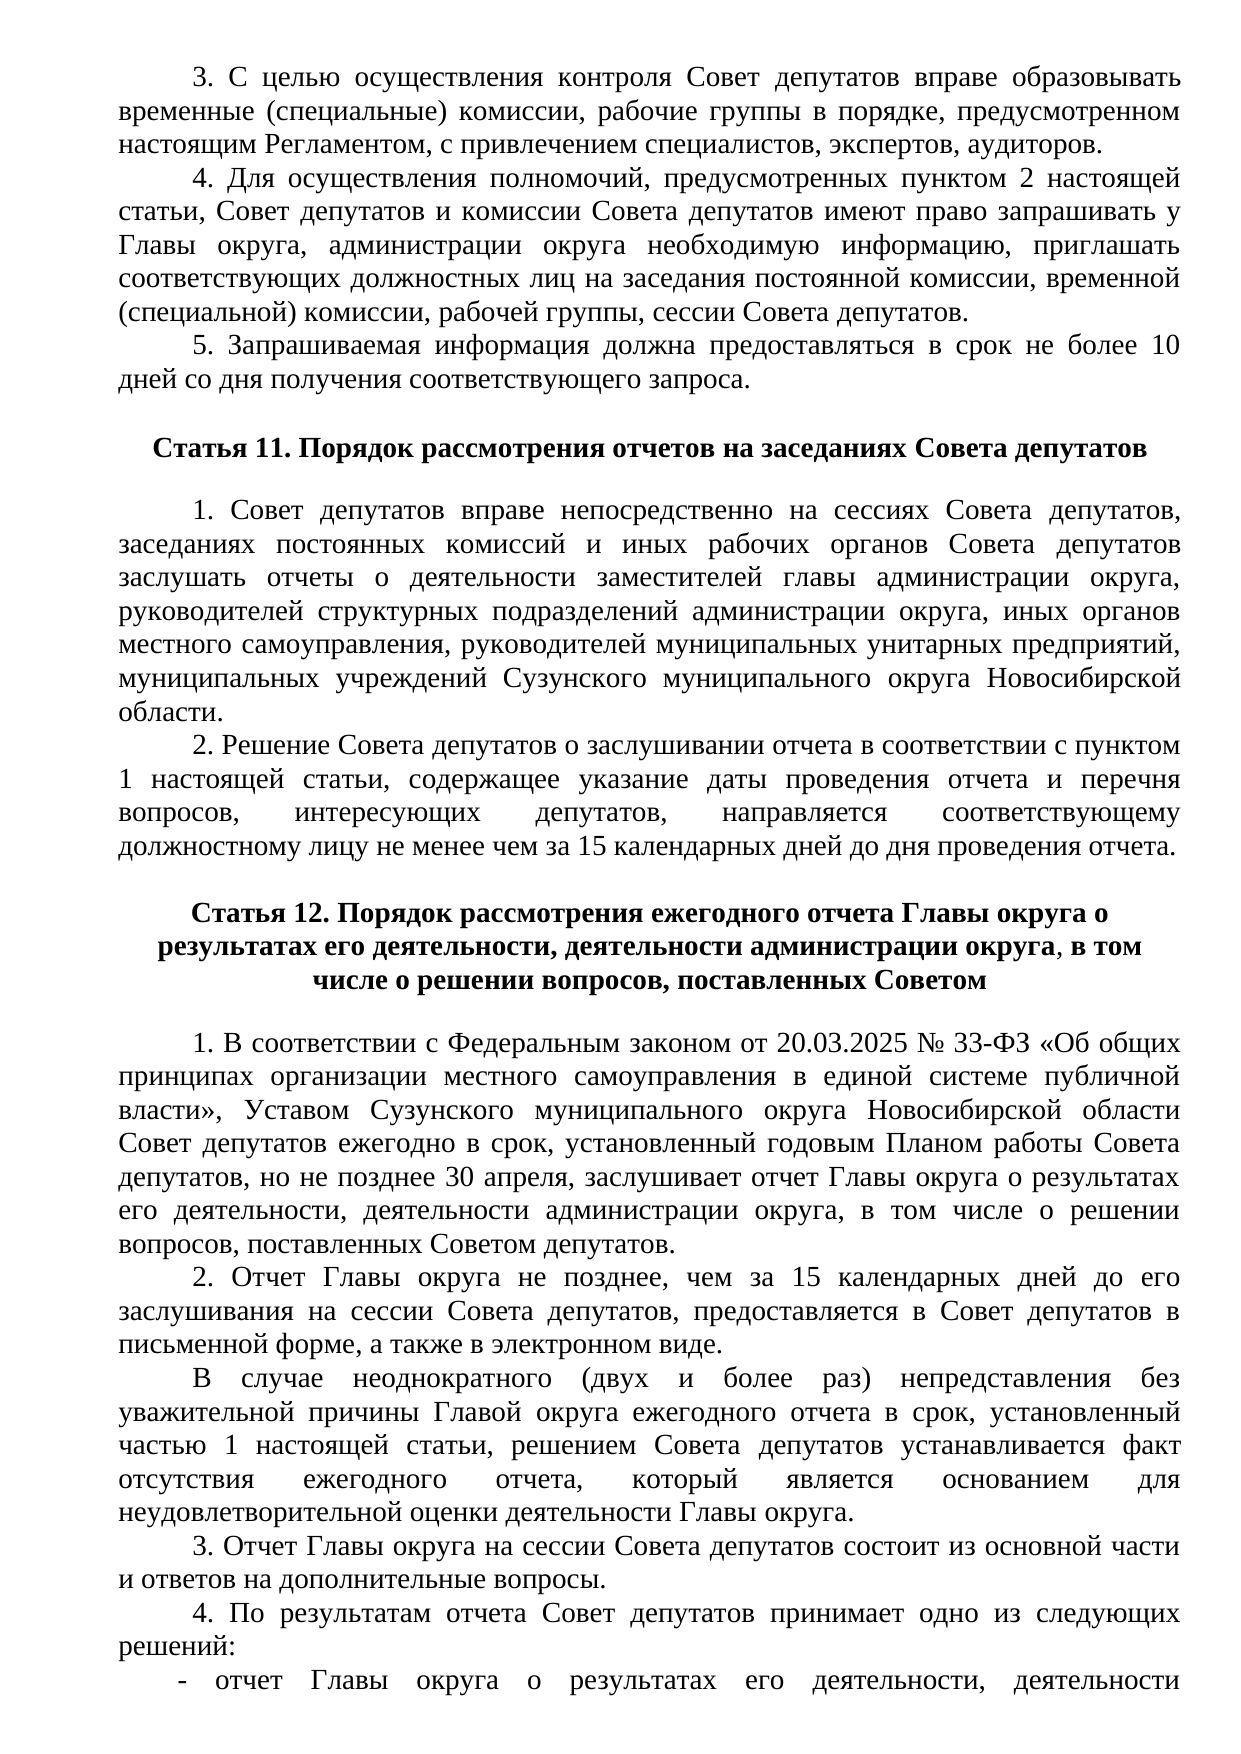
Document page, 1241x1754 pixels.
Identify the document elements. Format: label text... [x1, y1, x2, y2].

text 4. По результатам отчета Совет депутатов принимает одно из следующих решений: [118, 1595, 1181, 1662]
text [118, 1662, 1181, 1696]
text 3. Отчет Главы округа на сессии Совета депутатов состоит из основной части и ответов на дополнительные вопросы. [118, 1528, 1181, 1595]
text 1. Совет депутатов вправе непосредственно на сессиях Совета депутатов, заседаниях постоянных комиссий и иных рабочих органов Совета депутатов заслушать отчеты о деятельности заместителей главы администрации округа, руководителей структурных подразделений администрации округа, иных органов местного самоуправления, руководителей муниципальных унитарных предприятий, муниципальных учреждений Сузунского муниципального округа Новосибирской области. [118, 492, 1181, 727]
text Статья 11. Порядок рассмотрения отчетов на заседаниях Совета депутатов [118, 430, 1181, 463]
text Статья 12. Порядок рассмотрения ежегодного отчета Главы округа о результатах его деятельности, деятельности администрации округа, в том числе о решении вопросов, поставленных Советом [118, 895, 1181, 996]
text 5. Запрашиваемая информация должна предоставляться в срок не более 10 дней со дня получения соответствующего запроса. [118, 327, 1181, 394]
text 2. Отчет Главы округа не позднее, чем за 15 календарных дней до его заслушивания на сессии Совета депутатов, предоставляется в Совет депутатов в письменной форме, а также в электронном виде. [118, 1259, 1181, 1360]
text 2. Решение Совета депутатов о заслушивании отчета в соответствии с пунктом 1 настоящей статьи, содержащее указание даты проведения отчета и перечня вопросов, интересующих депутатов, направляется соответствующему должностному лицу не менее чем за 15 календарных дней до дня проведения отчета. [118, 727, 1181, 861]
text В случае неоднократного (двух и более раз) непредставления без уважительной причины Главой округа ежегодного отчета в срок, установленный частью 1 настоящей статьи, решением Совета депутатов устанавливается факт отсутствия ежегодного отчета, который является основанием для неудовлетворительной оценки деятельности Главы округа. [118, 1360, 1181, 1528]
text 3. С целью осуществления контроля Совет депутатов вправе образовывать временные (специальные) комиссии, рабочие группы в порядке, предусмотренном настоящим Регламентом, с привлечением специалистов, экспертов, аудиторов. [118, 59, 1181, 160]
text 1. В соответствии с Федеральным законом от 20.03.2025 № 33-ФЗ «Об общих принципах организации местного самоуправления в единой системе публичной власти», Уставом Сузунского муниципального округа Новосибирской области Совет депутатов ежегодно в срок, установленный годовым Планом работы Совета депутатов, но не позднее 30 апреля, заслушивает отчет Главы округа о результатах его деятельности, деятельности администрации округа, в том числе о решении вопросов, поставленных Советом депутатов. [118, 1025, 1181, 1259]
text 4. Для осуществления полномочий, предусмотренных пунктом 2 настоящей статьи, Совет депутатов и комиссии Совета депутатов имеют право запрашивать у Главы округа, администрации округа необходимую информацию, приглашать соответствующих должностных лиц на заседания постоянной комиссии, временной (специальной) комиссии, рабочей группы, сессии Совета депутатов. [118, 160, 1181, 327]
